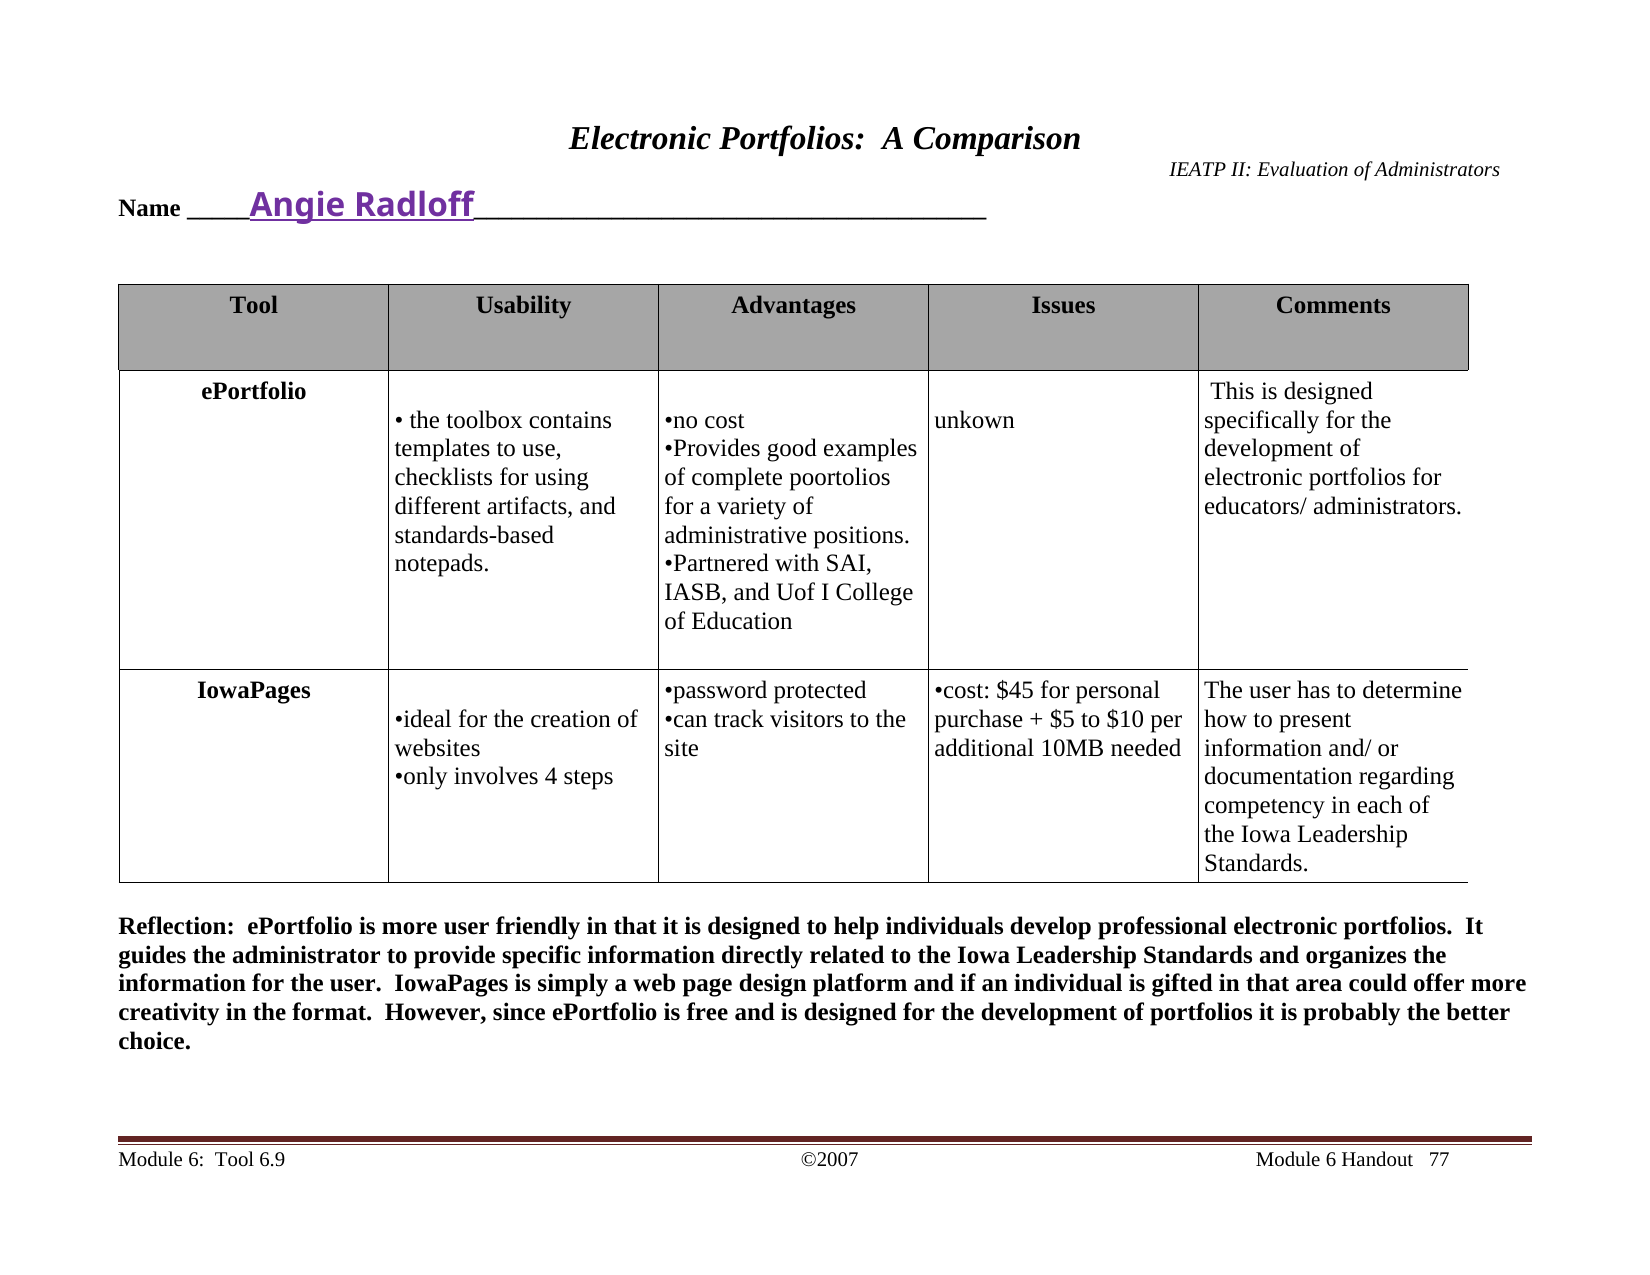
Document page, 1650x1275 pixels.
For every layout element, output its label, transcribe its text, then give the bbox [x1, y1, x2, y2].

table_cell ePortfolio [120, 371, 388, 669]
table_header Advantages [659, 285, 928, 370]
table_cell This is designed specifically for the development of electronic portfolios for educators/ administrators. [1199, 371, 1468, 669]
table_cell •ideal for the creation of websites •only involves 4 steps [389, 670, 658, 882]
table_cell •password protected •can track visitors to the site [659, 670, 928, 882]
text Reflection: ePortfolio is more user friendly in that it is designed to help individuals develop professional electronic portfolios. It guides the administrator to provide specific information directly related to the Iowa Leadership Standards and organizes the information for the user. IowaPages is simply a web page design platform and if an individual is gifted in that area could offer more creativity in the format. However, since ePortfolio is free and is designed for the development of portfolios it is probably the better choice. [118, 911, 1532, 1055]
table_cell IowaPages [120, 670, 388, 882]
table_header Issues [929, 285, 1198, 370]
table_cell •no cost •Provides good examples of complete poortolios for a variety of administrative positions. •Partnered with SAI, IASB, and Uof I College of Education [659, 371, 928, 669]
text Name _____Angie Radloff_________________________________________ [118, 181, 1532, 226]
table_cell • the toolbox contains templates to use, checklists for using different artifacts, and standards-based notepads. [389, 371, 658, 669]
table_header Usability [389, 285, 658, 370]
table_cell The user has to determine how to present information and/ or documentation regarding competency in each of the Iowa Leadership Standards. [1199, 670, 1468, 882]
table_header Comments [1199, 285, 1468, 370]
table_cell unkown [929, 371, 1198, 669]
table_cell •cost: $45 for personal purchase + $5 to $10 per additional 10MB needed [929, 670, 1198, 882]
table_header Tool [119, 285, 388, 370]
